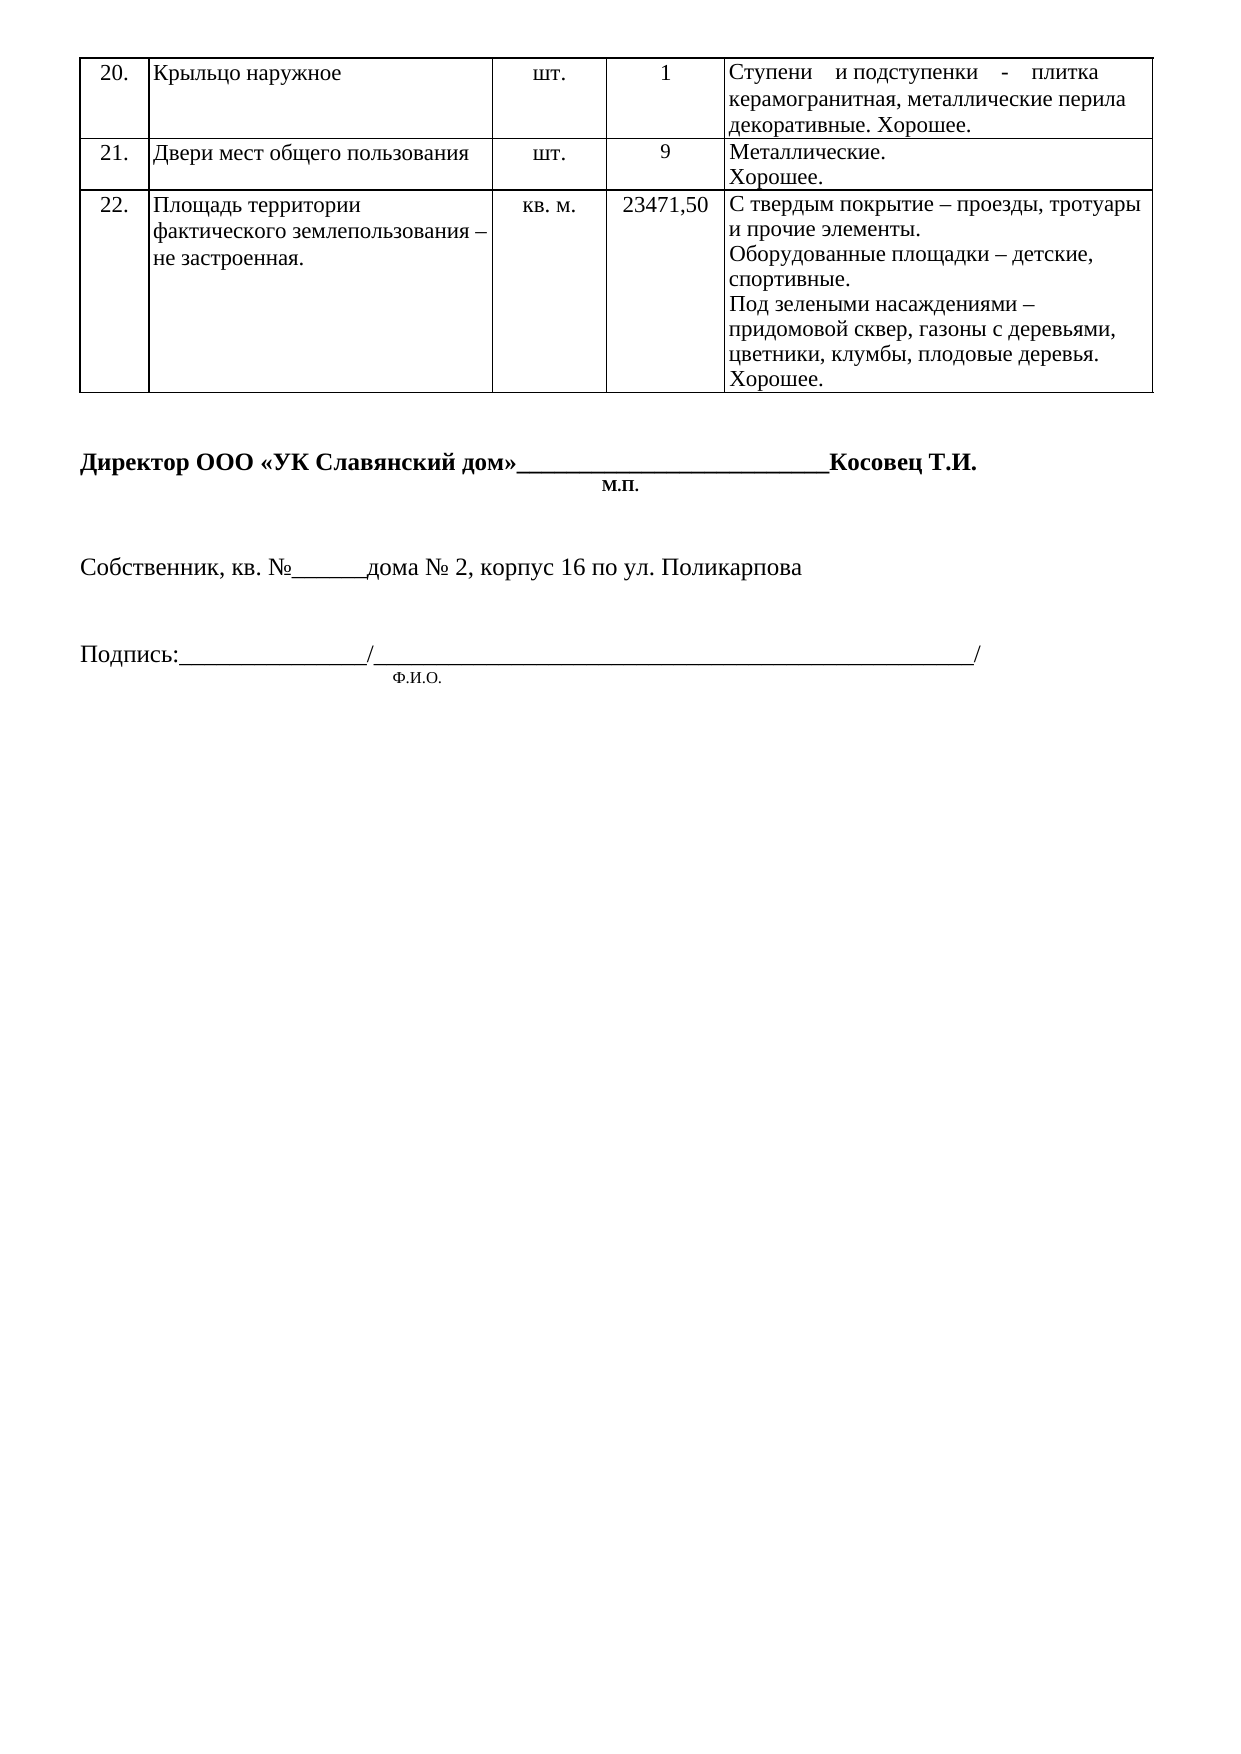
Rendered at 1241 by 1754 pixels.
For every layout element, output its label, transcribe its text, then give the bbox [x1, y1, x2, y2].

text Ф.И.О. [80, 667, 1160, 687]
table_cell 9 [607, 139, 724, 189]
table_cell 21. [81, 139, 148, 189]
table_cell Двери мест общего пользования [150, 139, 492, 189]
table_cell Площадь территории фактического землепользования – не застроенная. [150, 191, 492, 392]
table_cell кв. м. [493, 191, 606, 392]
table_cell 1 [607, 59, 724, 138]
table_cell С твердым покрытие – проезды, тротуары и прочие элементы. Оборудованные площадки – детские, спортивные. Под зелеными насаждениями – придомовой сквер, газоны с деревьями, цветники, клумбы, плодовые деревья. Хорошее. [725, 191, 1152, 392]
table_cell Металлические. Хорошее. [725, 139, 1152, 189]
text Подпись:_______________/________________________________________________/ [80, 639, 1160, 667]
table_cell 22. [81, 191, 148, 392]
table_cell 23471,50 [607, 191, 724, 392]
table_cell шт. [493, 139, 606, 189]
table_cell Крыльцо наружное [150, 59, 492, 138]
table_cell 20. [81, 59, 148, 138]
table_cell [725, 59, 1152, 138]
text Директор ООО «УК Славянский дом»_________________________Косовец Т.И. [80, 447, 1160, 476]
text Собственник, кв. №______дома № 2, корпус 16 по ул. Поликарпова [80, 552, 1160, 581]
table_cell шт. [493, 59, 606, 138]
text М.П. [80, 476, 1160, 495]
